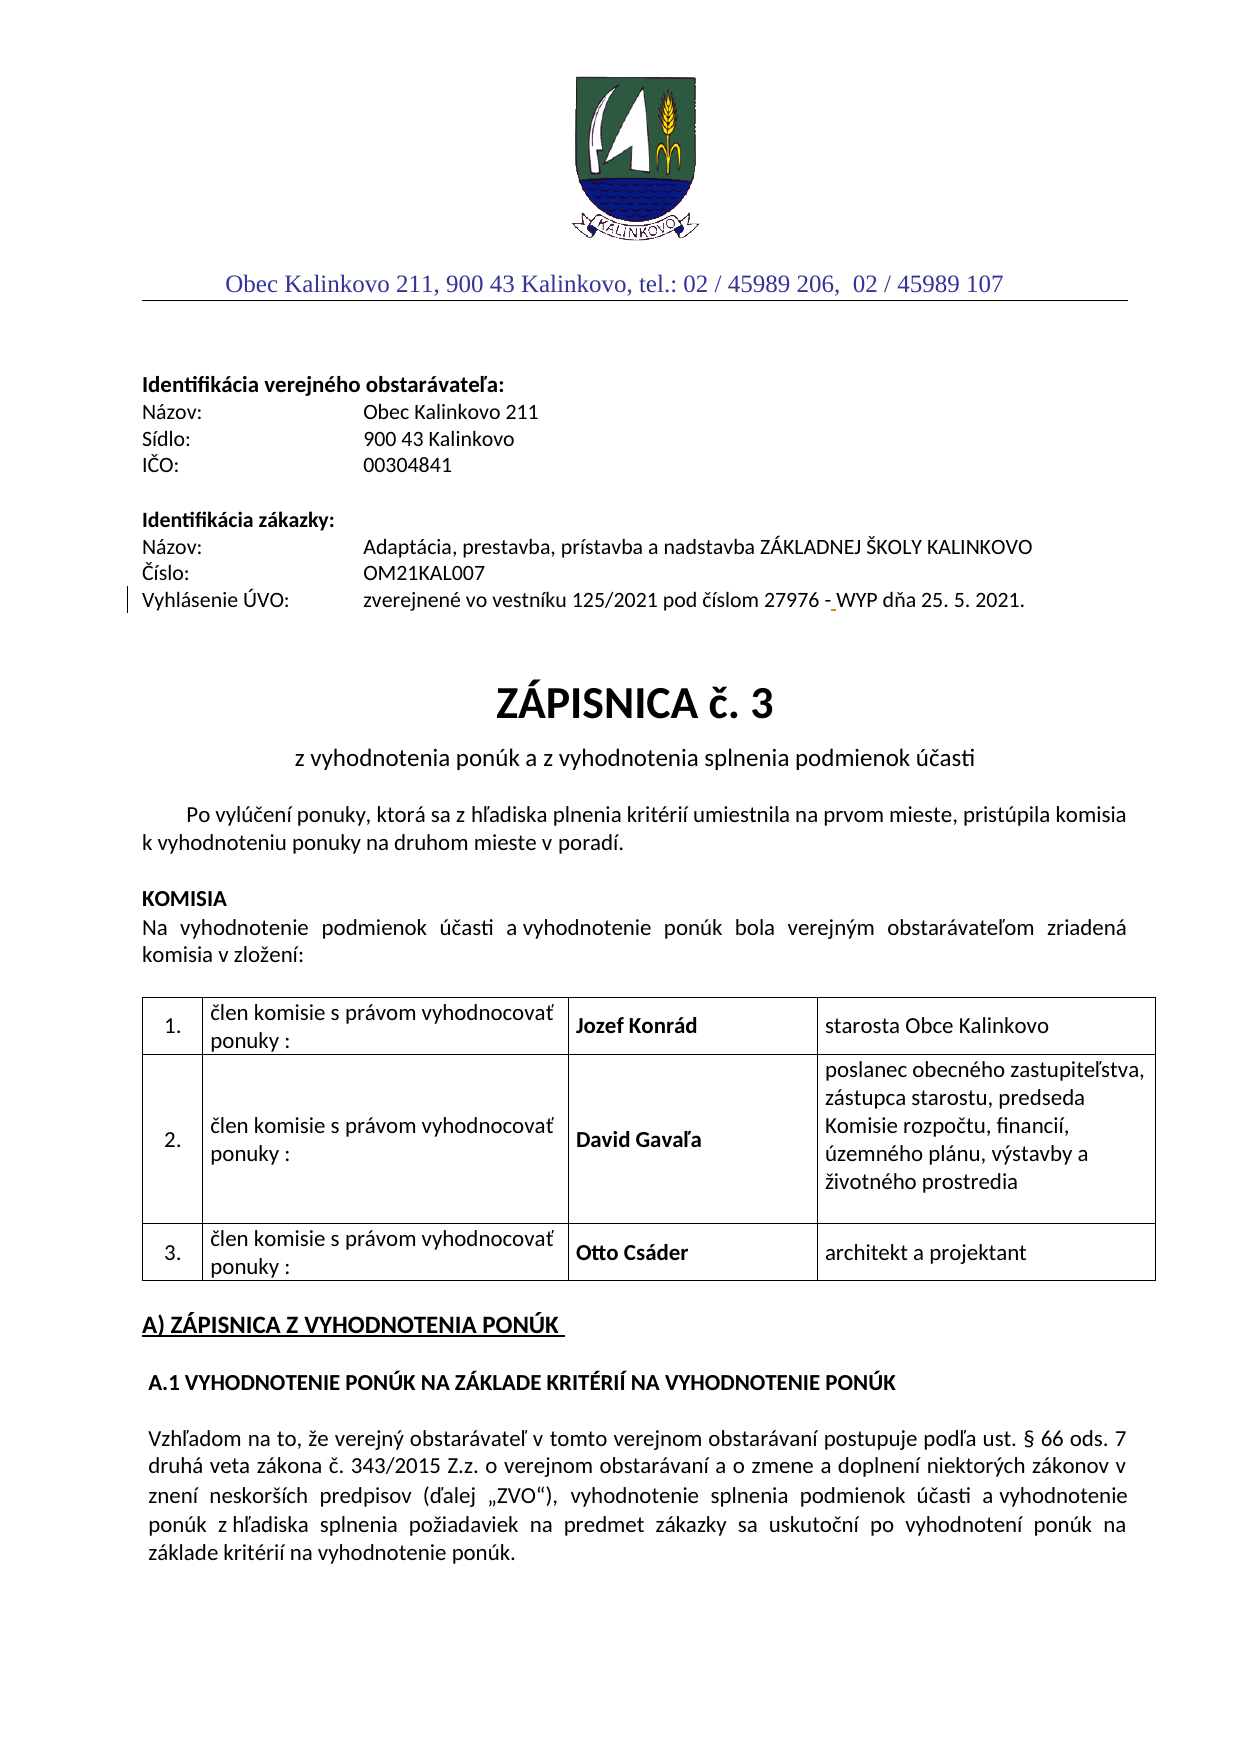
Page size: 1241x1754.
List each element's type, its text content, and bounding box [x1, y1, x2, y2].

table_cell poslanec obecného zastupiteľstva, zástupca starostu, predseda Komisie rozpočtu, financií, územného plánu, výstavby a životného prostredia [818, 1055, 1155, 1223]
text z vyhodnotenia ponúk a z vyhodnotenia splnenia podmienok účasti [142, 742, 1128, 772]
table_cell Otto Csáder [569, 1224, 817, 1280]
text KOMISIA [142, 884, 1128, 913]
text Číslo: OM21KAL007 [142, 559, 1128, 586]
text Vzhľadom na to, že verejný obstarávateľ v tomto verejnom obstarávaní postupuje podľa ust. § 66 ods. 7 druhá veta zákona č. 343/2015 Z.z. o verejnom obstarávaní a o zmene a doplnení niektorých zákonov v znení neskorších predpisov (ďalej „ZVO“), vyhodnotenie splnenia podmienok účasti a vyhodnotenie ponúk z hľadiska splnenia požiadaviek na predmet zákazky sa uskutoční po vyhodnotení ponúk na základe kritérií na vyhodnotenie ponúk. [148, 1424, 1128, 1566]
text IČO: 00304841 [142, 452, 1128, 478]
text Názov: Adaptácia, prestavba, prístavba a nadstavba ZÁKLADNEJ ŠKOLY KALINKOVO [142, 533, 1128, 559]
table_header starosta Obce Kalinkovo [818, 998, 1155, 1054]
text A) Zápisnica z vyhodnotenia ponúk [142, 1309, 1128, 1339]
picture [568, 73, 701, 241]
text Identifikácia zákazky: [142, 506, 1128, 533]
table_header 1. [143, 998, 202, 1054]
table_cell člen komisie s právom vyhodnocovať ponuky : [203, 1224, 568, 1280]
table_cell 2. [143, 1055, 202, 1223]
text ZÁPISNICA č. 3 [142, 673, 1128, 729]
table_cell David Gavaľa [569, 1055, 817, 1223]
text A.1 vyhodnotenie ponúk na základe kritérií na vyhodnoteniE ponúk [148, 1368, 1128, 1396]
table_cell člen komisie s právom vyhodnocovať ponuky : [203, 1055, 568, 1223]
text Názov: Obec Kalinkovo 211 [142, 398, 1128, 425]
text Vyhlásenie ÚVO: zverejnené vo vestníku 125/2021 pod číslom 27976 -WYP dňa 25. 5. 2021. [142, 586, 1128, 613]
table_header člen komisie s právom vyhodnocovať ponuky : [203, 998, 568, 1054]
table_cell architekt a projektant [818, 1224, 1155, 1280]
text Na vyhodnotenie podmienok účasti a vyhodnotenie ponúk bola verejným obstarávateľom zriadená komisia v zložení: [142, 913, 1128, 969]
table_header Jozef Konrád [569, 998, 817, 1054]
text Sídlo: 900 43 Kalinkovo [142, 425, 1128, 452]
table_cell 3. [143, 1224, 202, 1280]
text Identifikácia verejného obstarávateľa: [142, 370, 1128, 398]
text Po vylúčení ponuky, ktorá sa z hľadiska plnenia kritérií umiestnila na prvom mieste, pristúpila komisia k vyhodnoteniu ponuky na druhom mieste v poradí. [142, 801, 1128, 857]
